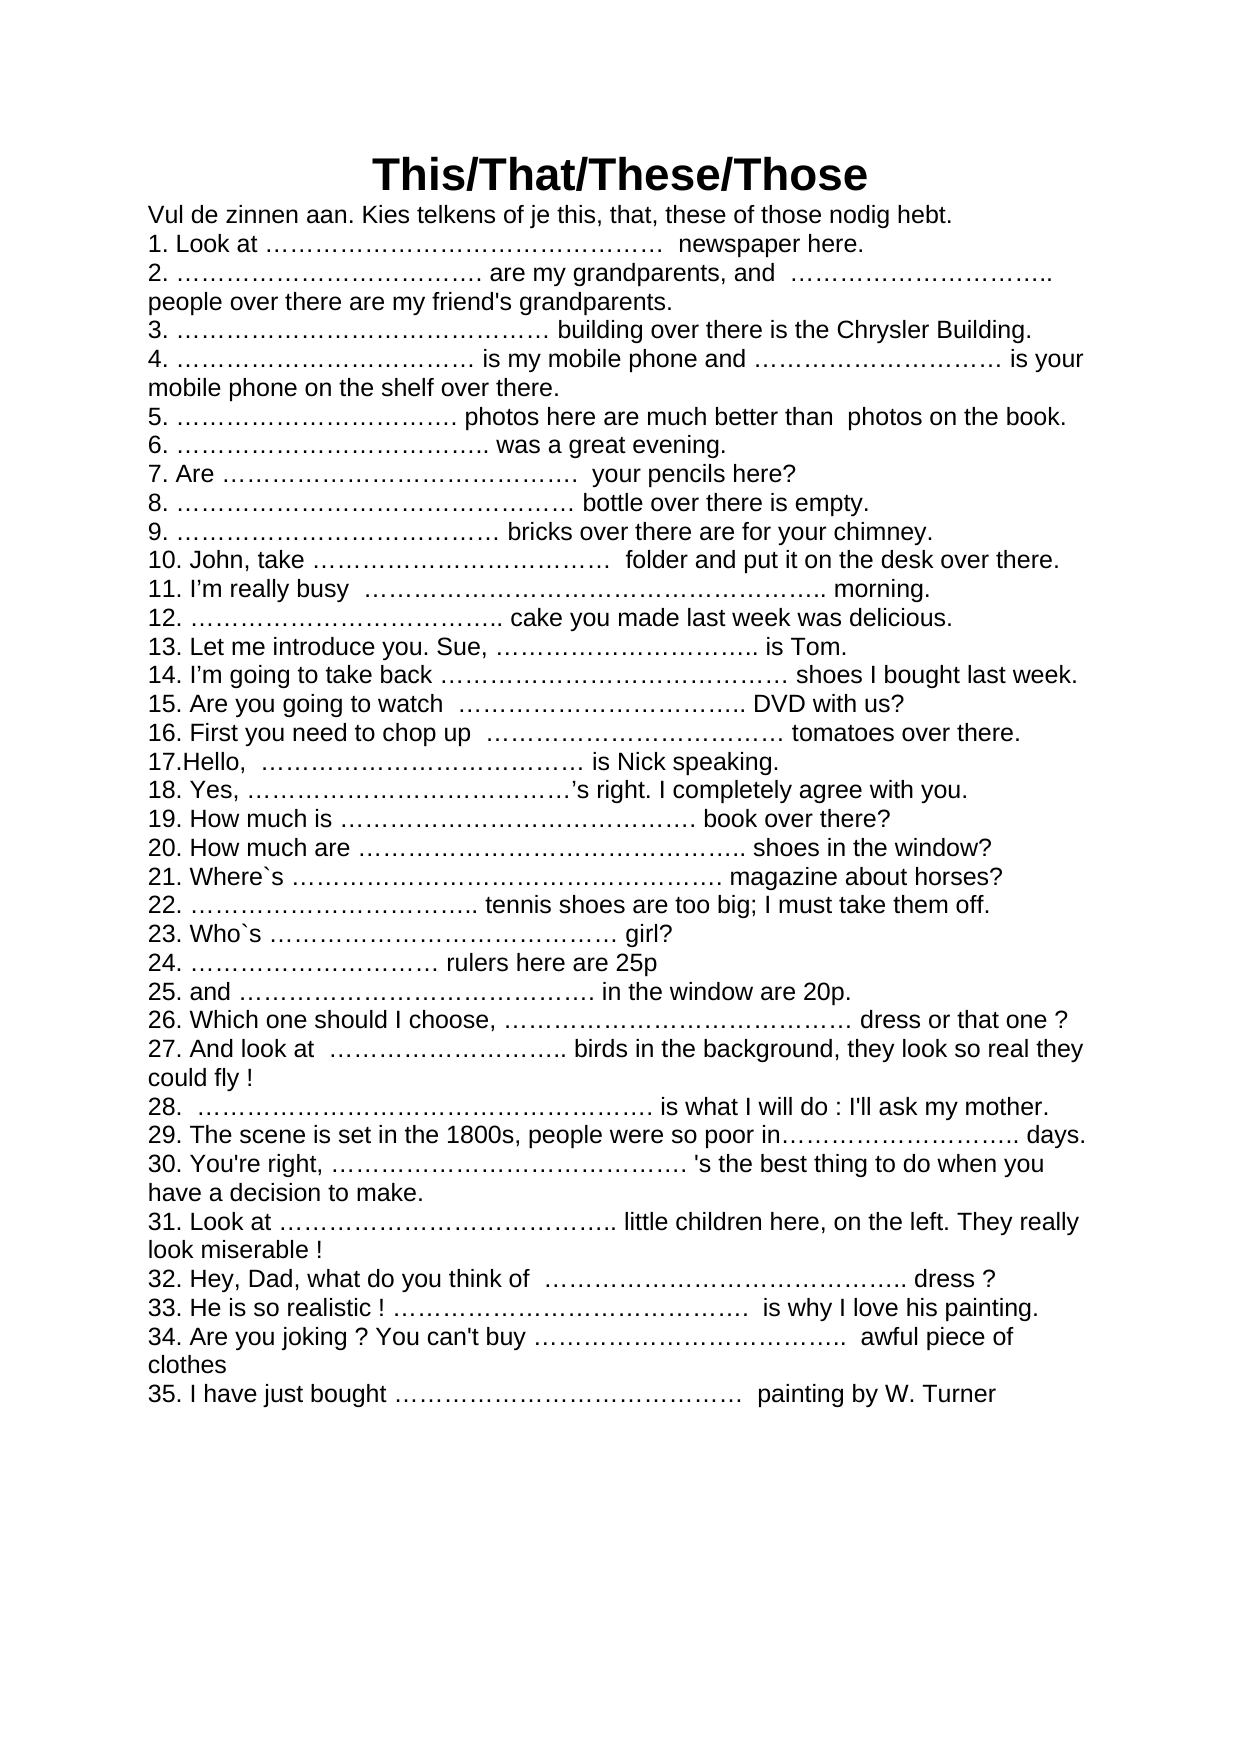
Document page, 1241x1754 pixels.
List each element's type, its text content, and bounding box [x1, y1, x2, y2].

text 26. Which one should I choose, …………………………………… dress or that one ? [148, 1005, 1093, 1034]
text 34. Are you joking ? You can't buy ……………………………….. awful piece of clothes [148, 1322, 1093, 1379]
text Vul de zinnen aan. Kies telkens of je this, that, these of those nodig hebt. [148, 200, 1093, 229]
text 28. ………………………………………………. is what I will do : I'll ask my mother. [148, 1092, 1093, 1120]
text 1. Look at ………………………………………… newspaper here. [148, 229, 1093, 258]
text 2. ………………………………. are my grandparents, and ………………………….. people over there are my friend's grandparents. [148, 258, 1093, 315]
text 32. Hey, Dad, what do you think of …………………………………….. dress ? [148, 1264, 1093, 1293]
text 15. Are you going to watch …………………………….. DVD with us? [148, 689, 1093, 718]
text 11. I’m really busy ……………………………………………….. morning. [148, 574, 1093, 603]
text 23. Who`s …………………………………… girl? [148, 919, 1093, 948]
text 29. The scene is set in the 1800s, people were so poor in……………………….. days. [148, 1120, 1093, 1149]
text 5. ……………………………. photos here are much better than photos on the book. [148, 402, 1093, 430]
text 21. Where`s ……………………………………………. magazine about horses? [148, 862, 1093, 890]
text 3. ……………………………………… building over there is the Chrysler Building. [148, 315, 1093, 344]
text 33. He is so realistic ! ……………………………………. is why I love his painting. [148, 1293, 1093, 1322]
text 9. ………………………………… bricks over there are for your chimney. [148, 517, 1093, 545]
text 35. I have just bought …………………………………… painting by W. Turner [148, 1379, 1093, 1408]
text 17.Hello, ………………………………… is Nick speaking. [148, 747, 1093, 775]
text 10. John, take ……………………………… folder and put it on the desk over there. [148, 545, 1093, 574]
text 19. How much is ……………………………………. book over there? [148, 804, 1093, 833]
text 8. ………………………………………… bottle over there is empty. [148, 488, 1093, 517]
text 20. How much are ……………………………………….. shoes in the window? [148, 833, 1093, 862]
text 14. I’m going to take back …………………………………… shoes I bought last week. [148, 660, 1093, 689]
text 25. and ……………………………………. in the window are 20p. [148, 977, 1093, 1005]
text 22. …………………………….. tennis shoes are too big; I must take them off. [148, 890, 1093, 919]
text 30. You're right, ……………………………………. 's the best thing to do when you have a decision to make. [148, 1149, 1093, 1207]
text 18. Yes, …………………………………’s right. I completely agree with you. [148, 775, 1093, 804]
text 27. And look at ……………………….. birds in the background, they look so real they could fly ! [148, 1034, 1093, 1092]
text 7. Are ……………………………………. your pencils here? [148, 459, 1093, 488]
text This/That/These/Those [148, 148, 1093, 200]
text 12. ……………………………….. cake you made last week was delicious. [148, 603, 1093, 632]
text 24. ………………………… rulers here are 25p [148, 948, 1093, 977]
text 16. First you need to chop up ……………………………… tomatoes over there. [148, 718, 1093, 747]
text 6. ……………………………….. was a great evening. [148, 430, 1093, 459]
text 4. ……………………………… is my mobile phone and ………………………… is your mobile phone on the shelf over there. [148, 344, 1093, 402]
text 31. Look at ………………………………….. little children here, on the left. They really look miserable ! [148, 1207, 1093, 1264]
text 13. Let me introduce you. Sue, ………………………….. is Tom. [148, 632, 1093, 660]
